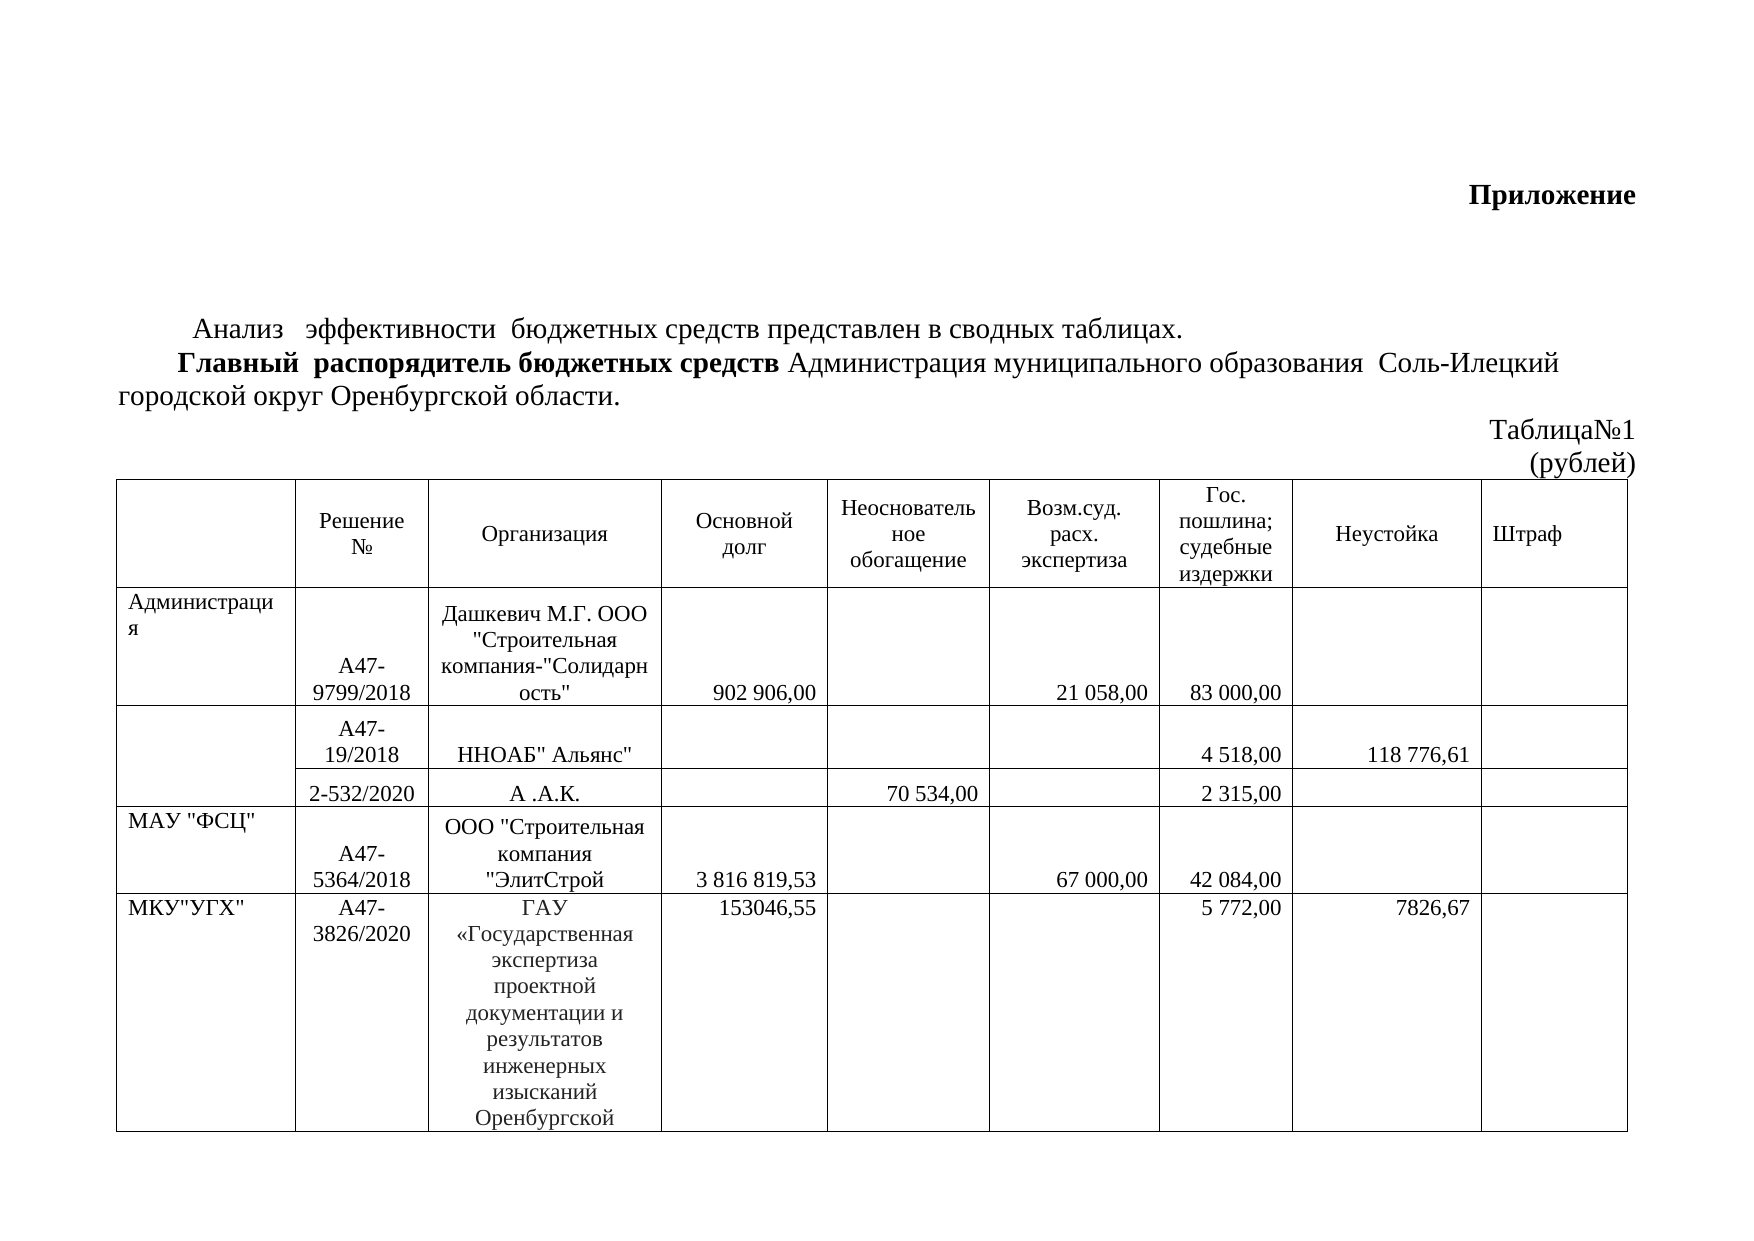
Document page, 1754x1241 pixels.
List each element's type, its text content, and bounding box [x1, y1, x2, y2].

table_cell [1482, 807, 1627, 892]
table_cell ННОАБ" Альянс" [429, 706, 661, 768]
table_cell [1482, 894, 1627, 1131]
table_cell 902 906,00 [662, 588, 827, 705]
table_cell 2 315,00 [1160, 769, 1292, 806]
table_header Неустойка [1293, 480, 1481, 587]
table_cell МАУ "ФСЦ" [117, 807, 295, 892]
table_cell ООО "Строительная компания "ЭлитСтрой [429, 807, 661, 892]
table_header Организация [429, 480, 661, 587]
table_cell [1293, 807, 1481, 892]
table_header Возм.суд. расх. экспертиза [990, 480, 1159, 587]
table_cell [1482, 588, 1627, 705]
table_cell [1293, 588, 1481, 705]
table_cell А47-5364/2018 [296, 807, 428, 892]
table_cell 83 000,00 [1160, 588, 1292, 705]
text Главный распорядитель бюджетных средств Администрация муниципального образования Соль-Илецкий городской округ Оренбургской области. [118, 345, 1636, 412]
table_cell А47-19/2018 [296, 706, 428, 768]
table_cell [990, 706, 1159, 768]
table_cell 21 058,00 [990, 588, 1159, 705]
table_cell [117, 768, 295, 806]
table_header Неосновательное обогащение [828, 480, 989, 587]
table_cell А .А.К. [429, 769, 661, 806]
table_cell [990, 894, 1159, 1131]
table_cell [828, 706, 989, 768]
table_header Основной долг [662, 480, 827, 587]
table_header Штраф [1482, 480, 1627, 587]
table_cell 4 518,00 [1160, 706, 1292, 768]
text Приложение [118, 177, 1636, 211]
text (рублей) [118, 446, 1636, 479]
table_cell 5 772,00 [1160, 894, 1292, 1131]
table_cell МКУ"УГХ" [117, 894, 295, 1131]
table_cell [662, 769, 827, 806]
table_cell [1293, 769, 1481, 806]
table_cell 67 000,00 [990, 807, 1159, 892]
text Таблица№1 [118, 412, 1636, 446]
table_cell А47-9799/2018 [296, 588, 428, 705]
text Анализ эффективности бюджетных средств представлен в сводных таблицах. [118, 311, 1636, 345]
table_cell Администрация [117, 588, 295, 705]
table_cell 7826,67 [1293, 894, 1481, 1131]
table_cell [1482, 706, 1627, 768]
table_cell 118 776,61 [1293, 706, 1481, 768]
table_cell [1482, 769, 1627, 806]
table_cell 42 084,00 [1160, 807, 1292, 892]
table_cell 2-532/2020 [296, 769, 428, 806]
table_cell [828, 588, 989, 705]
table_cell [662, 706, 827, 768]
table_header [117, 480, 295, 587]
table_cell 153046,55 [662, 894, 827, 1131]
table_header Гос. пошлина; судебные издержки [1160, 480, 1292, 587]
table_cell А47-3826/2020 [296, 894, 428, 1131]
table_header Решение № [296, 480, 428, 587]
table_cell [990, 769, 1159, 806]
table_cell [828, 807, 989, 892]
table_cell [828, 894, 989, 1131]
table_cell [117, 706, 295, 768]
table_cell 70 534,00 [828, 769, 989, 806]
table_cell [429, 894, 661, 1131]
table_cell 3 816 819,53 [662, 807, 827, 892]
table_cell Дашкевич М.Г. ООО "Строительная компания-"Солидарность" [429, 588, 661, 705]
